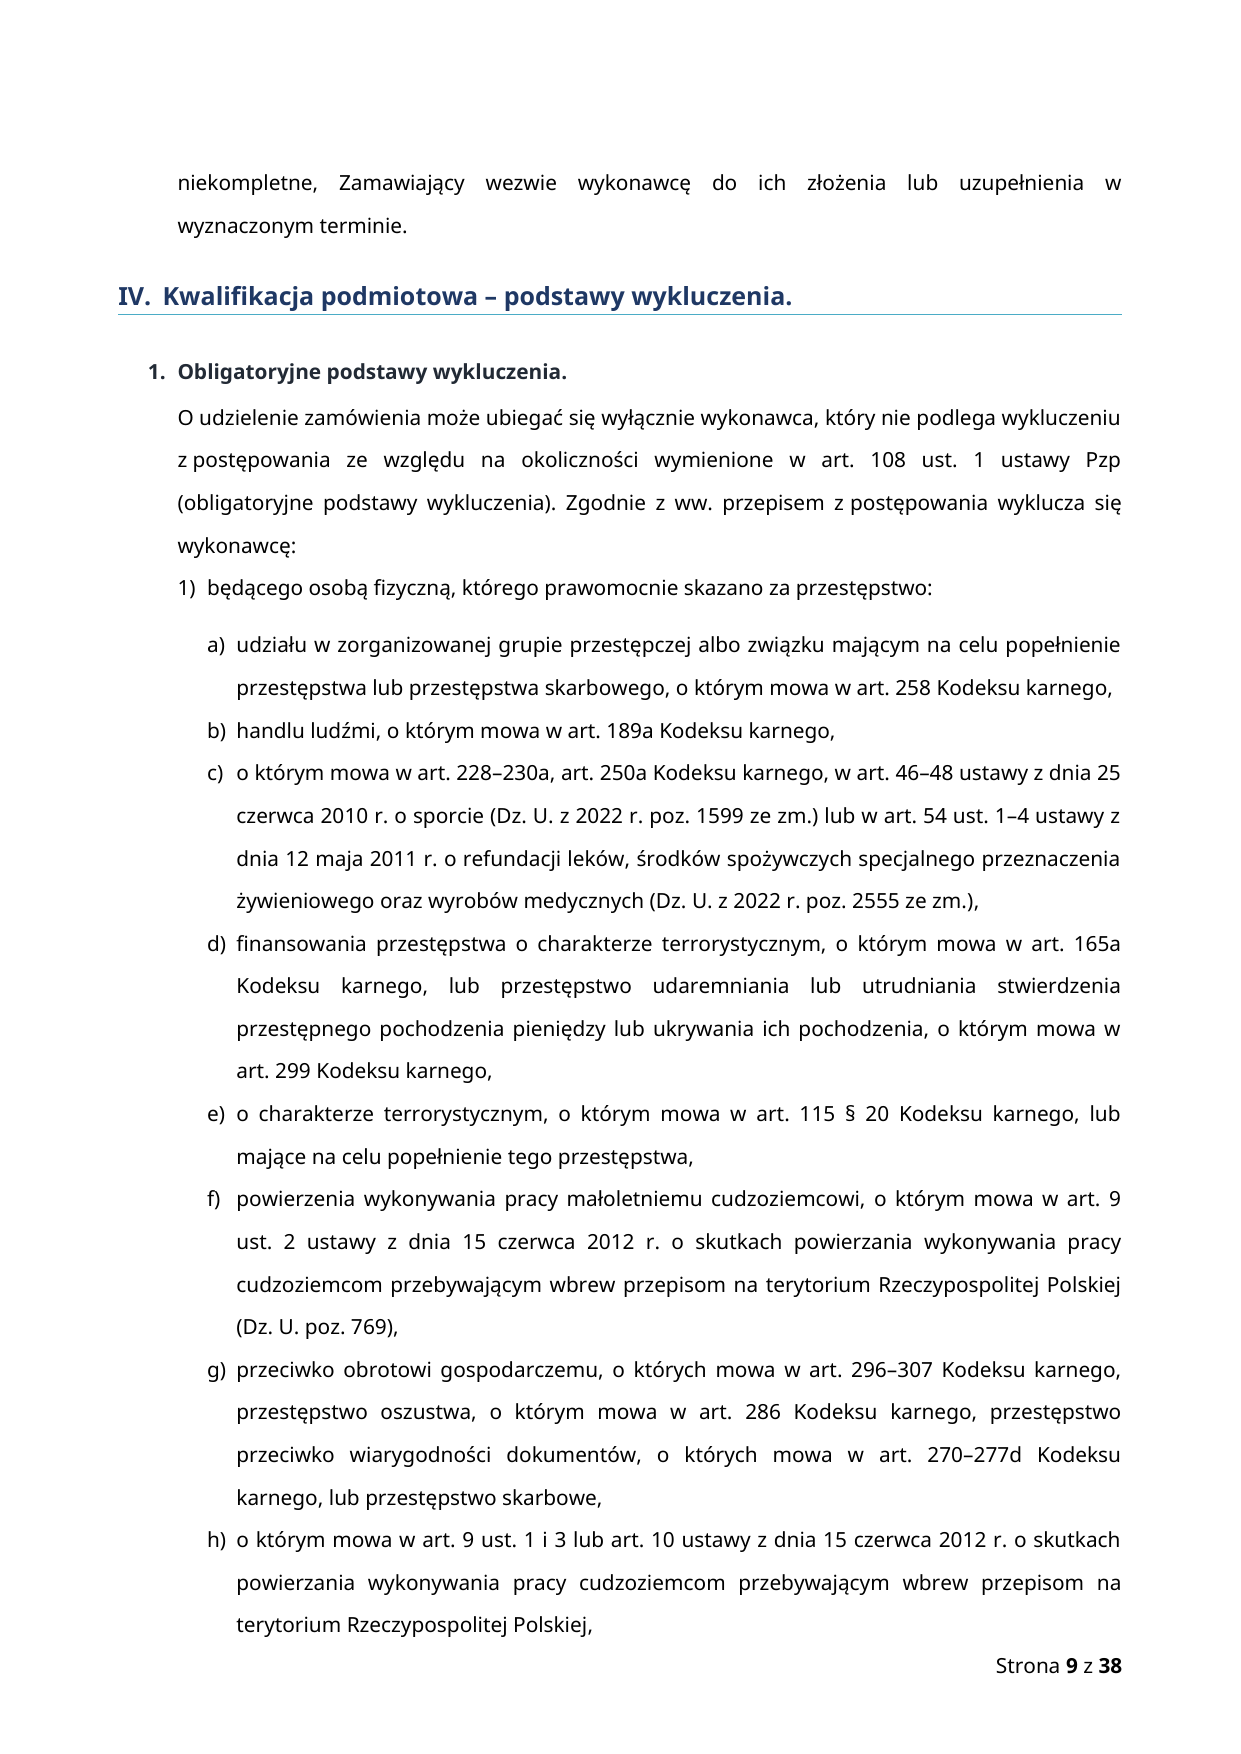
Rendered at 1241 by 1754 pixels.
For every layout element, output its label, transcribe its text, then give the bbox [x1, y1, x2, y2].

subtitle o charakterze terrorystycznym, o którym mowa w art. 115 § 20 Kodeksu karnego, lub mające na celu popełnienie tego przestępstwa, [207, 1099, 1122, 1170]
subtitle będącego osobą fizyczną, którego prawomocnie skazano za przestępstwo: [177, 573, 1122, 602]
subtitle udziału w zorganizowanej grupie przestępczej albo związku mającym na celu popełnienie przestępstwa lub przestępstwa skarbowego, o którym mowa w art. 258 Kodeksu karnego, [207, 631, 1122, 702]
subtitle przeciwko obrotowi gospodarczemu, o których mowa w art. 296–307 Kodeksu karnego, przestępstwo oszustwa, o którym mowa w art. 286 Kodeksu karnego, przestępstwo przeciwko wiarygodności dokumentów, o których mowa w art. 270–277d Kodeksu karnego, lub przestępstwo skarbowe, [207, 1355, 1122, 1511]
subtitle finansowania przestępstwa o charakterze terrorystycznym, o którym mowa w art. 165a Kodeksu karnego, lub przestępstwo udaremniania lub utrudniania stwierdzenia przestępnego pochodzenia pieniędzy lub ukrywania ich pochodzenia, o którym mowa w art. 299 Kodeksu karnego, [207, 929, 1122, 1085]
subtitle Obligatoryjne podstawy wykluczenia. [148, 357, 1122, 385]
subtitle Kwalifikacja podmiotowa – podstawy wykluczenia. [118, 278, 1122, 314]
subtitle handlu ludźmi, o którym mowa w art. 189a Kodeksu karnego, [207, 716, 1122, 744]
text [177, 168, 1122, 239]
subtitle o którym mowa w art. 9 ust. 1 i 3 lub art. 10 ustawy z dnia 15 czerwca 2012 r. o skutkach powierzania wykonywania pracy cudzoziemcom przebywającym wbrew przepisom na terytorium Rzeczypospolitej Polskiej, [207, 1525, 1122, 1639]
subtitle powierzenia wykonywania pracy małoletniemu cudzoziemcowi, o którym mowa w art. 9 ust. 2 ustawy z dnia 15 czerwca 2012 r. o skutkach powierzania wykonywania pracy cudzoziemcom przebywającym wbrew przepisom na terytorium Rzeczypospolitej Polskiej (Dz. U. poz. 769), [207, 1184, 1122, 1341]
text O udzielenie zamówienia może ubiegać się wyłącznie wykonawca, który nie podlega wykluczeniu z postępowania ze względu na okoliczności wymienione w art. 108 ust. 1 ustawy Pzp (obligatoryjne podstawy wykluczenia). Zgodnie z ww. przepisem z postępowania wyklucza się wykonawcę: [177, 403, 1122, 559]
subtitle o którym mowa w art. 228–230a, art. 250a Kodeksu karnego, w art. 46–48 ustawy z dnia 25 czerwca 2010 r. o sporcie (Dz. U. z 2022 r. poz. 1599 ze zm.) lub w art. 54 ust. 1–4 ustawy z dnia 12 maja 2011 r. o refundacji leków, środków spożywczych specjalnego przeznaczenia żywieniowego oraz wyrobów medycznych (Dz. U. z 2022 r. poz. 2555 ze zm.), [207, 758, 1122, 915]
